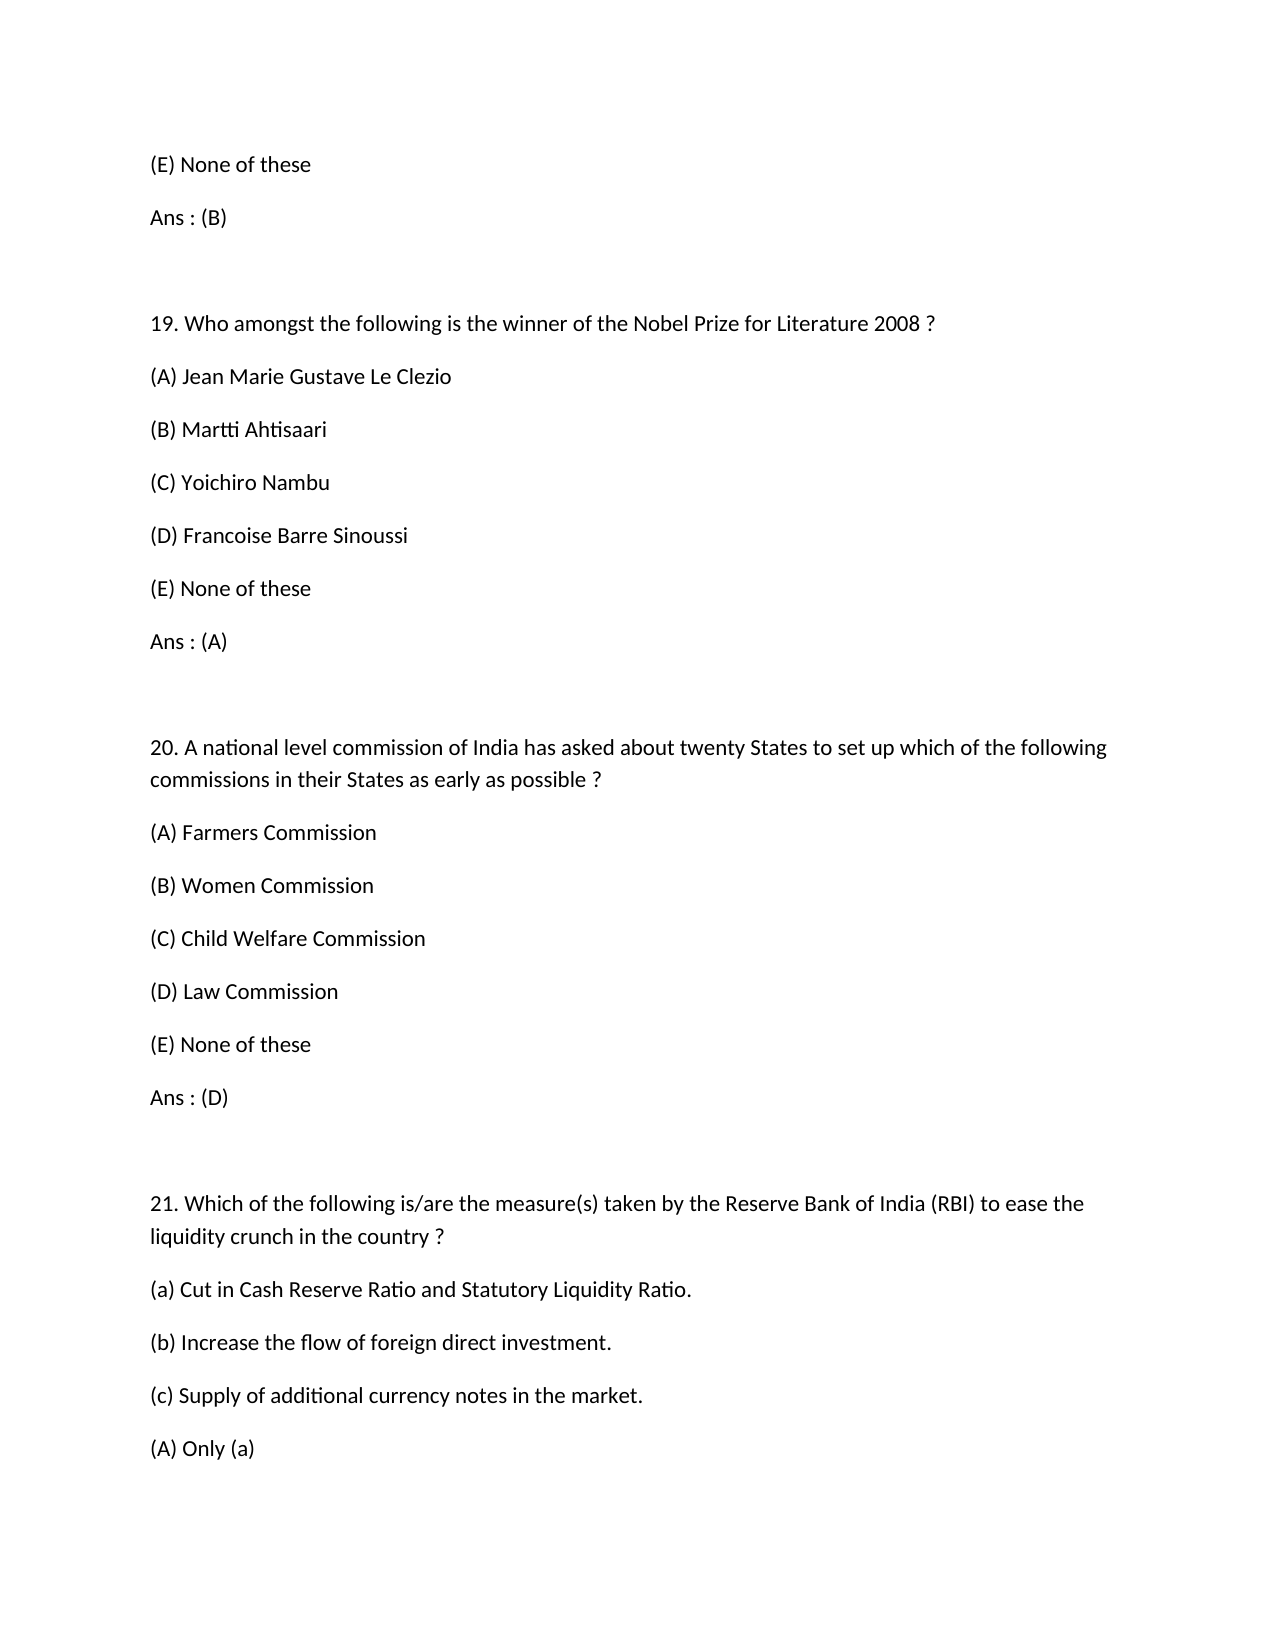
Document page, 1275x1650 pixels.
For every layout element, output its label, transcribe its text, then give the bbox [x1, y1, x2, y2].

text (b) Increase the flow of foreign direct investment. [150, 1328, 1125, 1356]
text 20. A national level commission of India has asked about twenty States to set up which of the following commissions in their States as early as possible ? [150, 733, 1125, 793]
text (B) Women Commission [150, 871, 1125, 899]
text Ans : (B) [150, 203, 1125, 231]
text (E) None of these [150, 1031, 1125, 1058]
text (C) Child Welfare Commission [150, 924, 1125, 952]
text (B) Martti Ahtisaari [150, 415, 1125, 443]
text (C) Yoichiro Nambu [150, 468, 1125, 496]
text (c) Supply of additional currency notes in the market. [150, 1381, 1125, 1409]
text 21. Which of the following is/are the measure(s) taken by the Reserve Bank of India (RBI) to ease the liquidity crunch in the country ? [150, 1189, 1125, 1250]
text (A) Farmers Commission [150, 818, 1125, 846]
text Ans : (A) [150, 627, 1125, 655]
text (a) Cut in Cash Reserve Ratio and Statutory Liquidity Ratio. [150, 1275, 1125, 1303]
text (E) None of these [150, 150, 1125, 178]
text 19. Who amongst the following is the winner of the Nobel Prize for Literature 2008 ? [150, 309, 1125, 337]
text (D) Law Commission [150, 977, 1125, 1006]
text (A) Jean Marie Gustave Le Clezio [150, 362, 1125, 390]
text (D) Francoise Barre Sinoussi [150, 521, 1125, 549]
text Ans : (D) [150, 1083, 1125, 1112]
text (E) None of these [150, 574, 1125, 602]
text (A) Only (a) [150, 1434, 1125, 1462]
